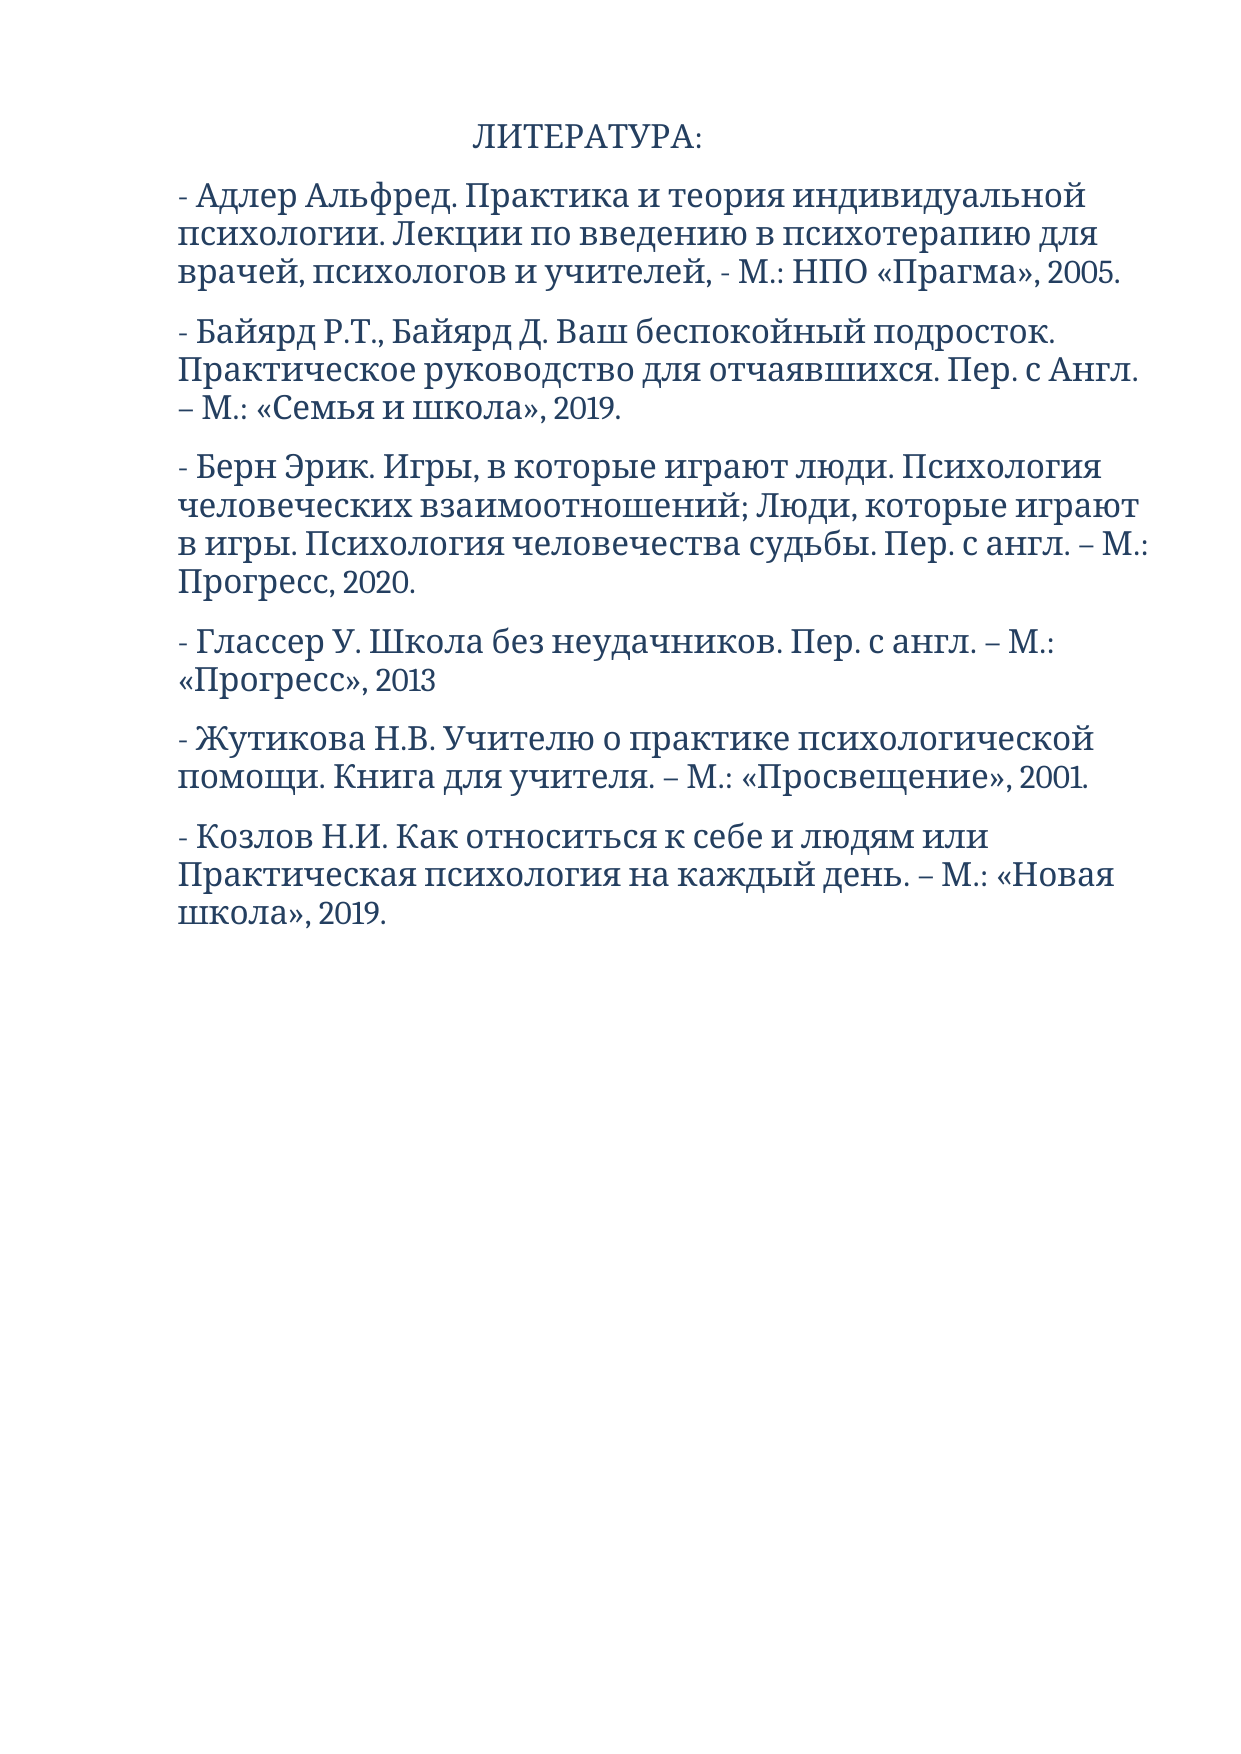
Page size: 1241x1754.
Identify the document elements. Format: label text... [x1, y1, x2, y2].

subtitle ЛИТЕРАТУРА: [177, 118, 1152, 156]
subtitle - Козлов Н.И. Как относиться к себе и людям или Практическая психология на каждый день. – М.: «Новая школа», 2019. [177, 818, 1152, 933]
subtitle - Байярд Р.Т., Байярд Д. Ваш беспокойный подросток. Практическое руководство для отчаявшихся. Пер. с Англ. – М.: «Семья и школа», 2019. [177, 313, 1152, 428]
subtitle - Жутикова Н.В. Учителю о практике психологической помощи. Книга для учителя. – М.: «Просвещение», 2001. [177, 721, 1152, 797]
subtitle - Берн Эрик. Игры, в которые играют люди. Психология человеческих взаимоотношений; Люди, которые играют в игры. Психология человечества судьбы. Пер. с англ. – М.: Прогресс, 2020. [177, 449, 1152, 602]
subtitle - Адлер Альфред. Практика и теория индивидуальной психологии. Лекции по введению в психотерапию для врачей, психологов и учителей, - М.: НПО «Прагма», 2005. [177, 177, 1152, 292]
subtitle - Глассер У. Школа без неудачников. Пер. с англ. – М.: «Прогресс», 2013 [177, 623, 1152, 700]
